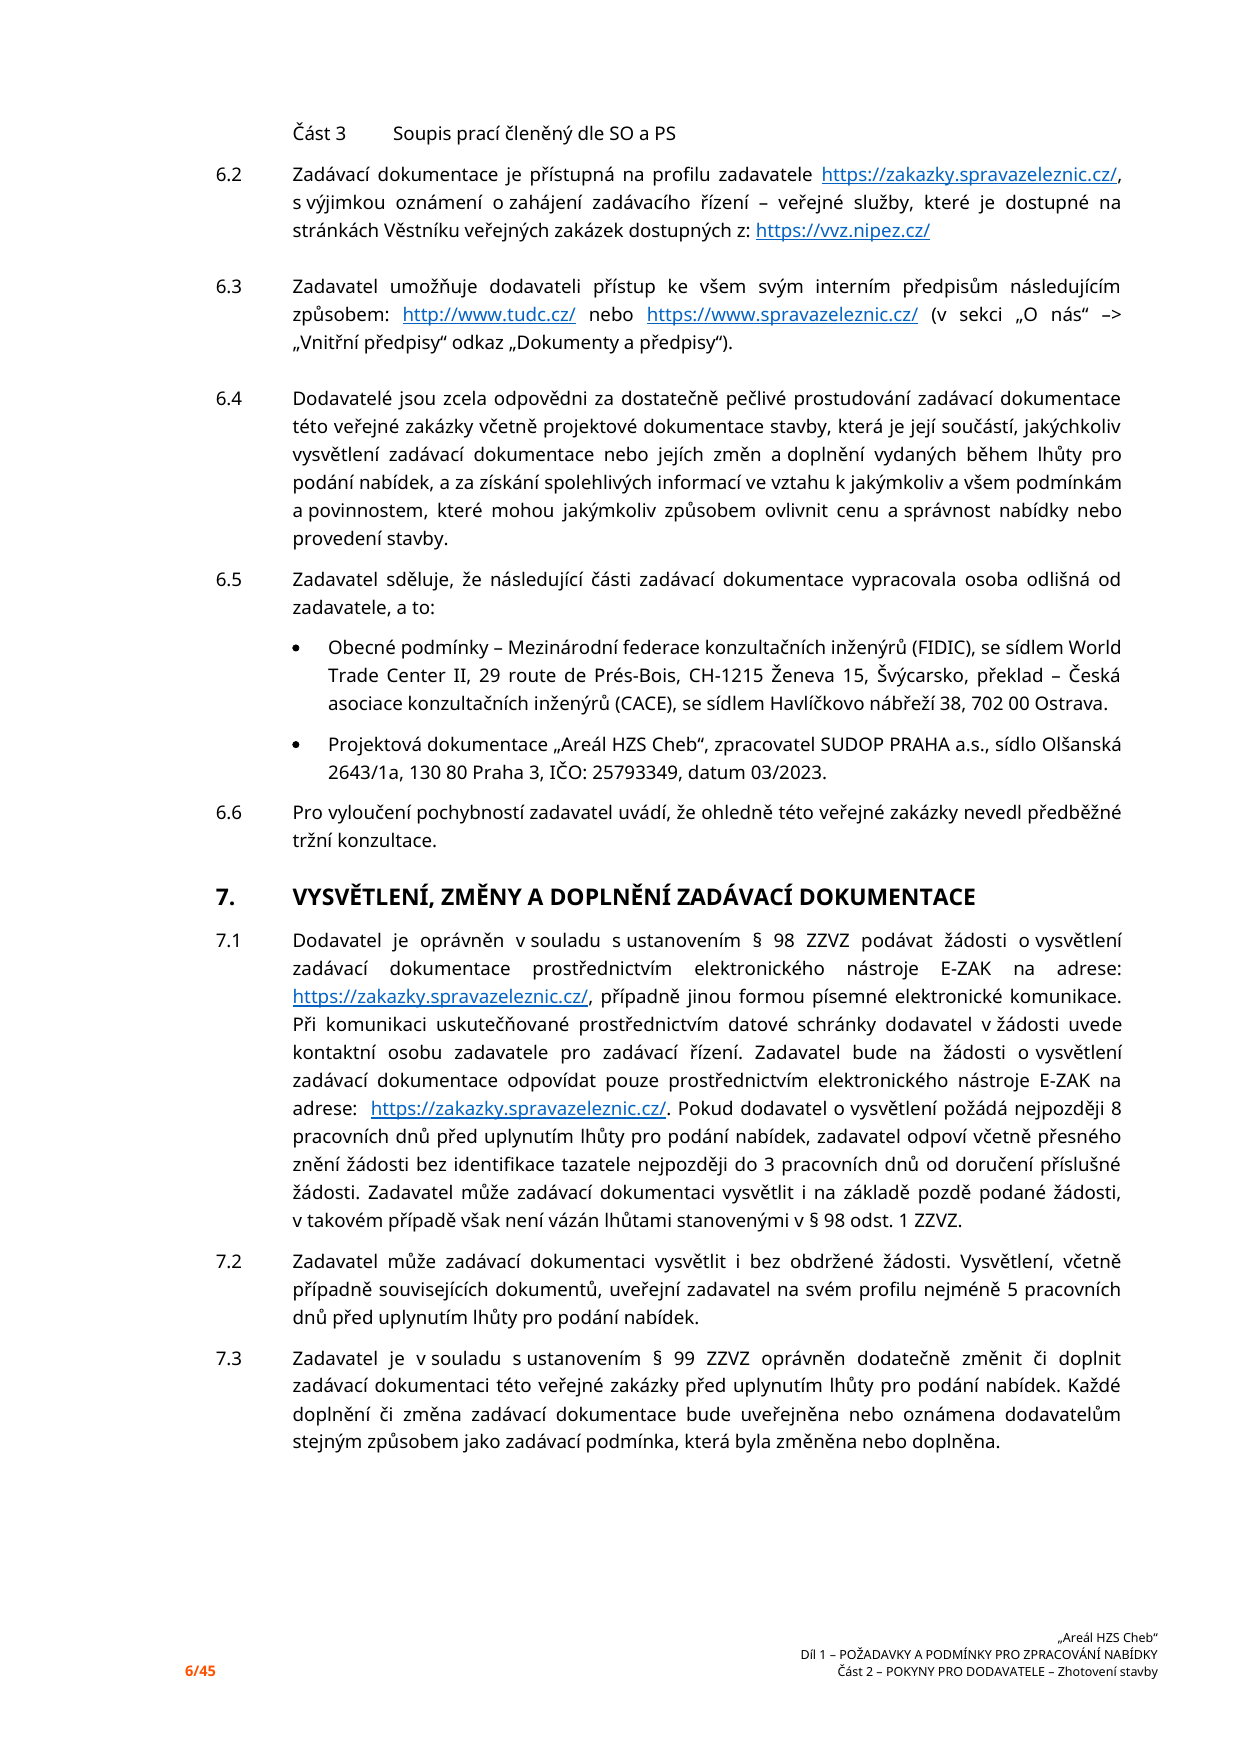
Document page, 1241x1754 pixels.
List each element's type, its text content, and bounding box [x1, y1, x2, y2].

text Část 3 Soupis prací členěný dle SO a PS [292, 121, 1122, 146]
text Dodavatelé jsou zcela odpovědni za dostatečně pečlivé prostudování zadávací dokumentace této veřejné zakázky včetně projektové dokumentace stavby, která je její součástí, jakýchkoliv vysvětlení zadávací dokumentace nebo jejích změn a doplnění vydaných během lhůty pro podání nabídek, a za získání spolehlivých informací ve vztahu k jakýmkoliv a všem podmínkám a povinnostem, které mohou jakýmkoliv způsobem ovlivnit cenu a správnost nabídky nebo provedení stavby. [216, 385, 1122, 551]
text VYSVĚTLENÍ, ZMĚNY a DOPLNĚNÍ ZADÁVACÍ DOKUMENTACE [216, 881, 1122, 912]
text Zadávací dokumentace je přístupná na profilu zadavatele https://zakazky.spravazeleznic.cz/, s výjimkou oznámení o zahájení zadávacího řízení – veřejné služby, které je dostupné na stránkách Věstníku veřejných zakázek dostupných z: https://vvz.nipez.cz/ [216, 161, 1122, 243]
text Zadavatel sděluje, že následující části zadávací dokumentace vypracovala osoba odlišná od zadavatele, a to: [216, 566, 1122, 619]
text Zadavatel může zadávací dokumentaci vysvětlit i bez obdržené žádosti. Vysvětlení, včetně případně souvisejících dokumentů, uveřejní zadavatel na svém profilu nejméně 5 pracovních dnů před uplynutím lhůty pro podání nabídek. [216, 1248, 1122, 1330]
text Zadavatel umožňuje dodavateli přístup ke všem svým interním předpisům následujícím způsobem: http://www.tudc.cz/ nebo https://www.spravazeleznic.cz/ (v sekci „O nás“ –> „Vnitřní předpisy“ odkaz „Dokumenty a předpisy“). [216, 273, 1122, 355]
text Obecné podmínky – Mezinárodní federace konzultačních inženýrů (FIDIC), se sídlem World Trade Center II, 29 route de Prés-Bois, CH-1215 Ženeva 15, Švýcarsko, překlad – Česká asociace konzultačních inženýrů (CACE), se sídlem Havlíčkovo nábřeží 38, 702 00 Ostrava. [292, 634, 1122, 716]
text Pro vyloučení pochybností zadavatel uvádí, že ohledně této veřejné zakázky nevedl předběžné tržní konzultace. [216, 799, 1122, 853]
text Zadavatel je v souladu s ustanovením § 99 ZZVZ oprávněn dodatečně změnit či doplnit zadávací dokumentaci této veřejné zakázky před uplynutím lhůty pro podání nabídek. Každé doplnění či změna zadávací dokumentace bude uveřejněna nebo oznámena dodavatelům stejným způsobem jako zadávací podmínka, která byla změněna nebo doplněna. [216, 1345, 1122, 1454]
text Dodavatel je oprávněn v souladu s ustanovením § 98 ZZVZ podávat žádosti o vysvětlení zadávací dokumentace prostřednictvím elektronického nástroje E-ZAK na adrese: https://zakazky.spravazeleznic.cz/, případně jinou formou písemné elektronické komunikace. Při komunikaci uskutečňované prostřednictvím datové schránky dodavatel v žádosti uvede kontaktní osobu zadavatele pro zadávací řízení. Zadavatel bude na žádosti o vysvětlení zadávací dokumentace odpovídat pouze prostřednictvím elektronického nástroje E-ZAK na adrese: https://zakazky.spravazeleznic.cz/. Pokud dodavatel o vysvětlení požádá nejpozději 8 pracovních dnů před uplynutím lhůty pro podání nabídek, zadavatel odpoví včetně přesného znění žádosti bez identifikace tazatele nejpozději do 3 pracovních dnů od doručení příslušné žádosti. Zadavatel může zadávací dokumentaci vysvětlit i na základě pozdě podané žádosti, v takovém případě však není vázán lhůtami stanovenými v § 98 odst. 1 ZZVZ. [216, 927, 1122, 1233]
text Projektová dokumentace „Areál HZS Cheb“, zpracovatel SUDOP PRAHA a.s., sídlo Olšanská 2643/1a, 130 80 Praha 3, IČO: 25793349, datum 03/2023. [292, 731, 1122, 784]
